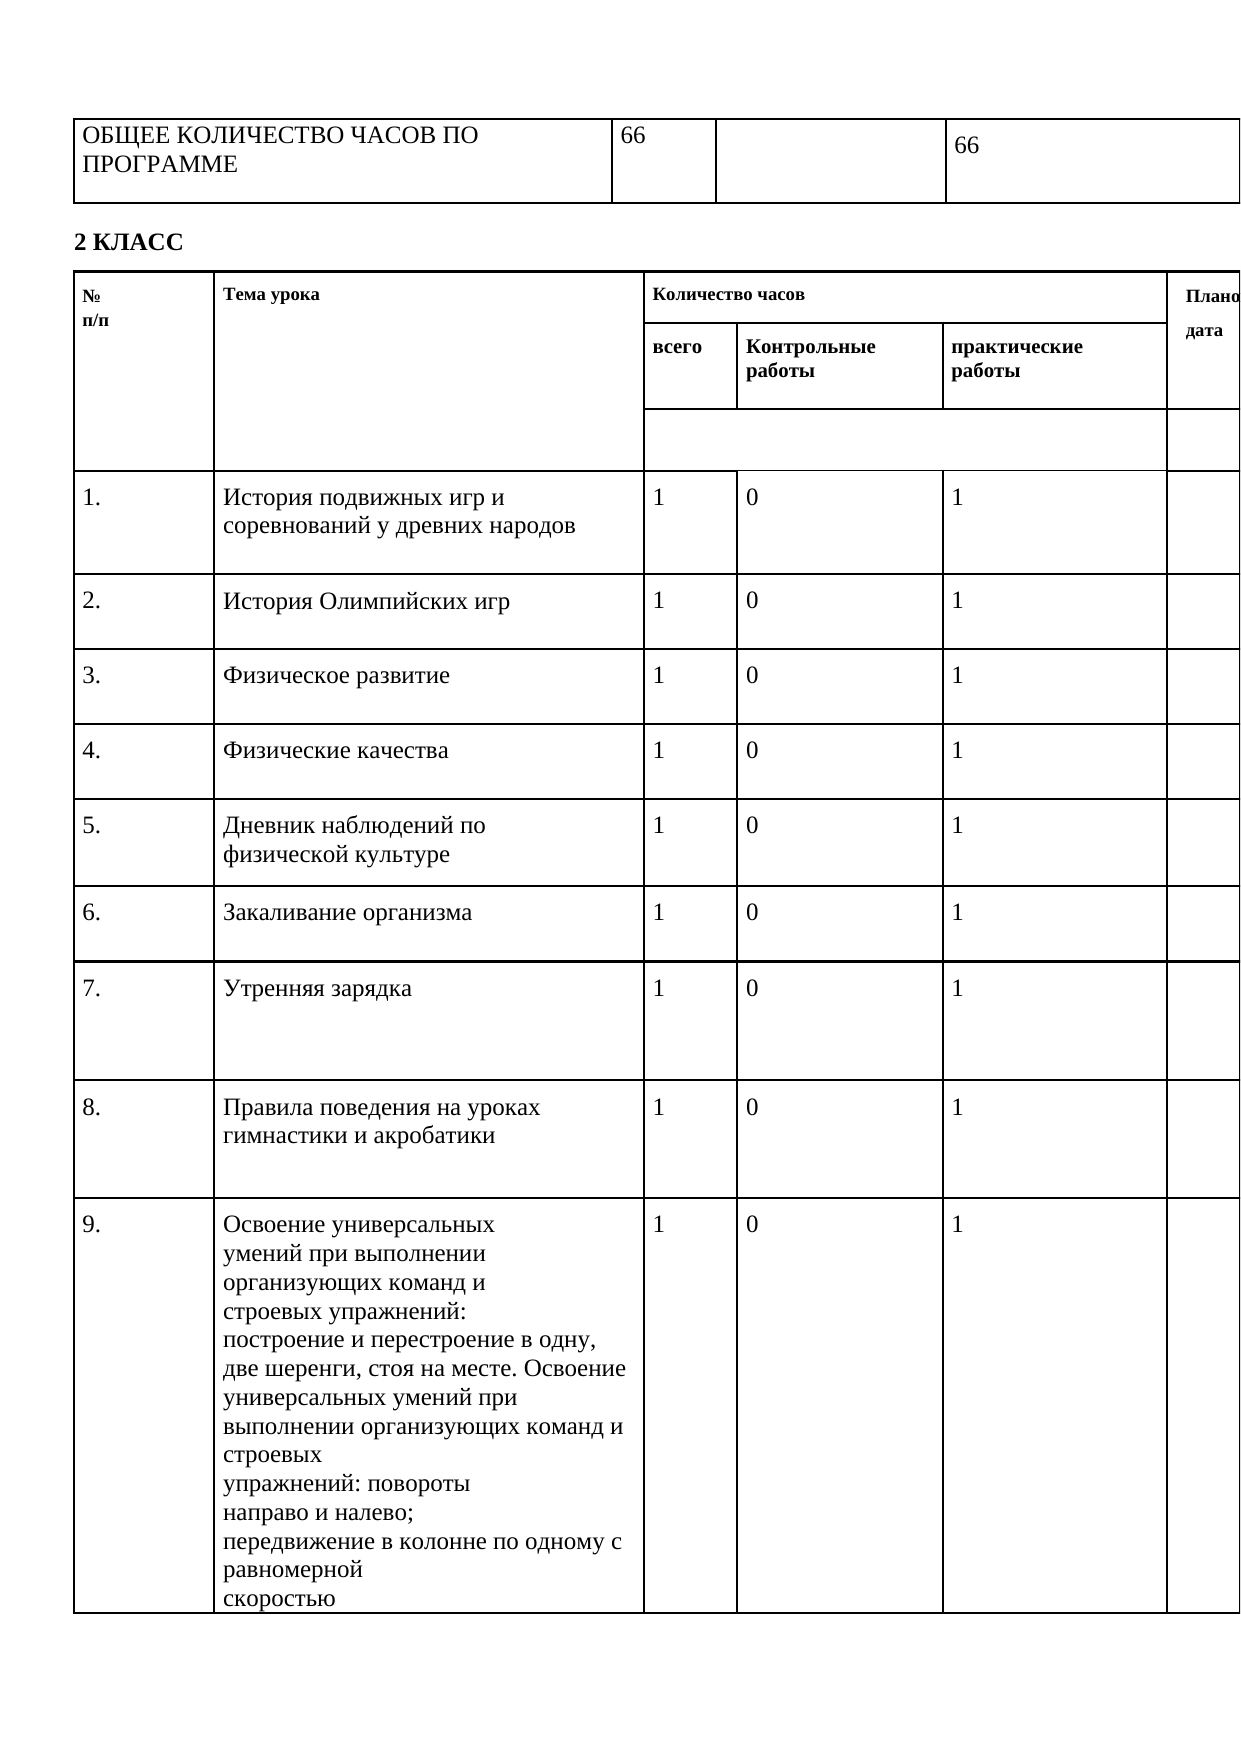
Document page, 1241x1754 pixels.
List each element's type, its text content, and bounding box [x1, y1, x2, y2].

table_cell 0 [738, 887, 942, 960]
table_cell 1 [944, 471, 1166, 573]
table_cell 0 [738, 725, 942, 798]
table_cell История подвижных игр и соревнований у древних народов [215, 472, 643, 573]
table_cell 1 [645, 472, 736, 573]
table_cell 1 [645, 1199, 736, 1612]
table_cell 2. [75, 575, 213, 648]
table_cell 7. [75, 963, 213, 1079]
table_cell 8. [75, 1081, 213, 1197]
table_cell 1 [645, 887, 736, 960]
table_cell 4. [75, 725, 213, 798]
table_cell [1168, 963, 1239, 1079]
table_cell [1168, 887, 1239, 960]
table_cell 1 [944, 725, 1166, 798]
table_cell 1 [944, 800, 1166, 884]
table_cell 1 [645, 575, 736, 648]
table_cell 1 [645, 800, 736, 884]
table_cell [1168, 725, 1239, 798]
table_cell 0 [738, 1199, 942, 1612]
table_cell 9. [75, 1199, 213, 1612]
table_cell Освоение универсальных умений при выполнении организующих команд и строевых упражнений: построение и перестроение в одну, две шеренги, стоя на месте. Освоение универсальных умений при выполнении организующих команд и строевых упражнений: повороты направо и налево; передвижение в колонне по одному с равномерной скоростью [215, 1199, 643, 1612]
table_cell Дневник наблюдений по физической культуре [215, 800, 643, 884]
table_cell 1 [944, 575, 1166, 648]
table_cell [645, 410, 1166, 469]
table_header № п/п [75, 273, 213, 469]
table_cell 66 [947, 120, 1239, 202]
table_cell [1168, 800, 1239, 884]
table_cell История Олимпийских игр [215, 575, 643, 648]
table_cell 0 [738, 650, 942, 723]
table_cell 1 [944, 1199, 1166, 1612]
table_cell [1168, 472, 1239, 573]
table_cell 1 [944, 887, 1166, 960]
table_cell 0 [738, 800, 942, 884]
table_cell 6. [75, 887, 213, 960]
table_cell [1168, 1199, 1239, 1612]
table_cell 1 [944, 650, 1166, 723]
table_cell 3. [75, 650, 213, 723]
table_cell 1 [645, 650, 736, 723]
table_cell Закаливание организма [215, 887, 643, 960]
table_cell 5. [75, 800, 213, 884]
table_cell Физические качества [215, 725, 643, 798]
table_cell ОБЩЕЕ КОЛИЧЕСТВО ЧАСОВ ПО ПРОГРАММЕ [75, 120, 611, 202]
table_cell 0 [738, 471, 942, 573]
table_cell Физическое развитие [215, 650, 643, 723]
table_cell практические работы [944, 324, 1166, 408]
table_cell [1168, 650, 1239, 723]
table_cell 1. [75, 472, 213, 573]
table_cell 1 [645, 963, 736, 1079]
table_cell Правила поведения на уроках гимнастики и акробатики [215, 1081, 643, 1197]
table_cell 0 [738, 575, 942, 648]
table_cell [717, 120, 945, 202]
table_cell 1 [645, 725, 736, 798]
table_cell 1 [944, 1081, 1166, 1197]
table_cell [1168, 1081, 1239, 1197]
table_cell 0 [738, 1081, 942, 1197]
table_cell [1168, 575, 1239, 648]
table_cell [1168, 410, 1239, 469]
table_header Количество часов [645, 273, 1166, 322]
table_cell Контрольные работы [738, 324, 942, 408]
table_cell 66 [613, 120, 715, 202]
table_cell 1 [944, 963, 1166, 1079]
table_cell всего [645, 324, 736, 408]
table_cell 0 [738, 963, 942, 1079]
table_header Плановая дата [1168, 273, 1239, 408]
table_header Тема урока [215, 273, 643, 469]
table_cell Утренняя зарядка [215, 963, 643, 1079]
text 2 КЛАСС [74, 227, 1152, 256]
table_cell 1 [645, 1081, 736, 1197]
